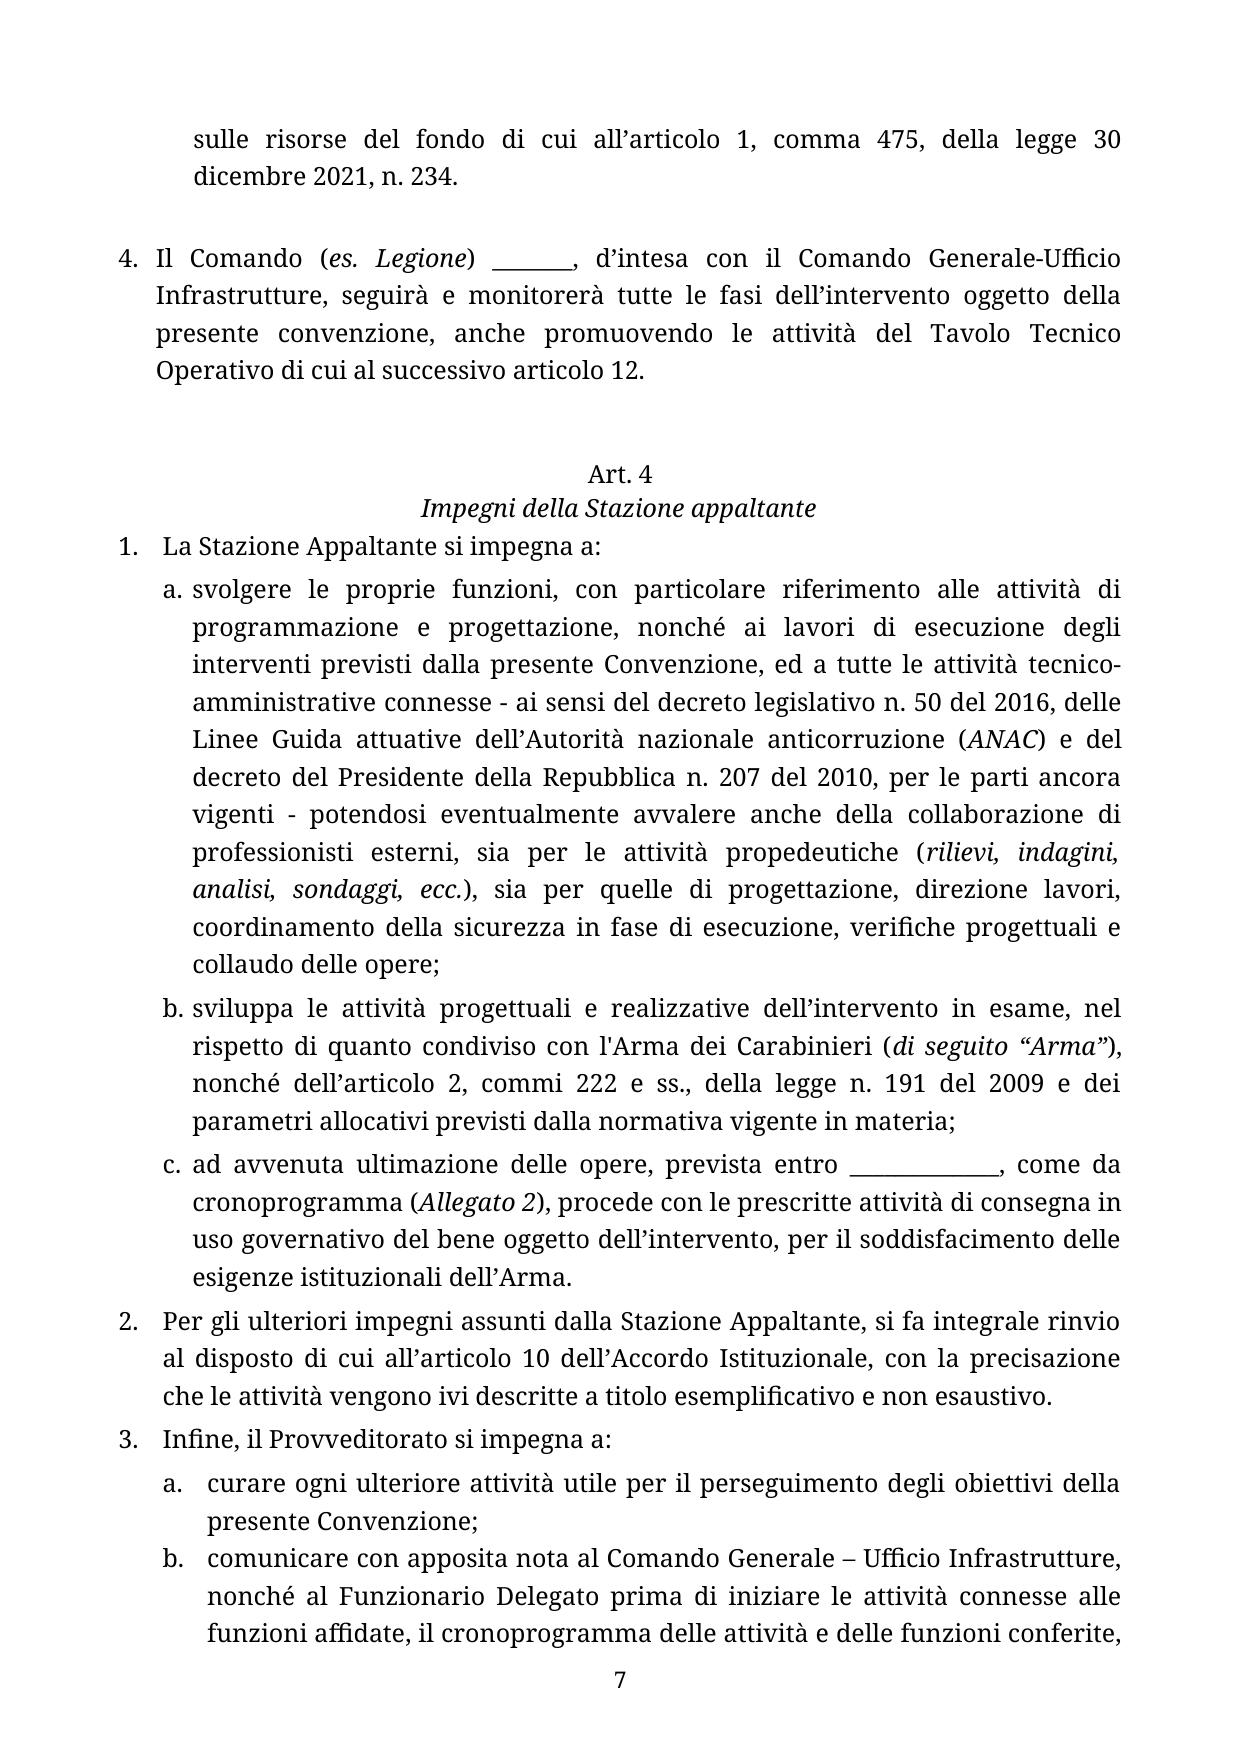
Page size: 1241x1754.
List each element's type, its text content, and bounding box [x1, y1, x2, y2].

text Impegni della Stazione appaltante [118, 491, 1122, 525]
list curare ogni ulteriore attività utile per il perseguimento degli obiettivi della presente Convenzione; [162, 1463, 1122, 1538]
text Art. 4 [118, 457, 1122, 491]
list La Stazione Appaltante si impegna a: [118, 525, 1122, 563]
list Il Comando (es. Legione) _______, d’intesa con il Comando Generale-Ufficio Infrastrutture, seguirà e monitorerà tutte le fasi dell’intervento oggetto della presente convenzione, anche promuovendo le attività del Tavolo Tecnico Operativo di cui al successivo articolo 12. [118, 237, 1122, 387]
list ad avvenuta ultimazione delle opere, prevista entro _____________, come da cronoprogramma (Allegato 2), procede con le prescritte attività di consegna in uso governativo del bene oggetto dell’intervento, per il soddisfacimento delle esigenze istituzionali dell’Arma. [162, 1144, 1122, 1294]
list sviluppa le attività progettuali e realizzative dell’intervento in esame, nel rispetto di quanto condiviso con l'Arma dei Carabinieri (di seguito “Arma”), nonché dell’articolo 2, commi 222 e ss., della legge n. 191 del 2009 e dei parametri allocativi previsti dalla normativa vigente in materia; [162, 988, 1122, 1138]
list svolgere le proprie funzioni, con particolare riferimento alle attività di programmazione e progettazione, nonché ai lavori di esecuzione degli interventi previsti dalla presente Convenzione, ed a tutte le attività tecnico-amministrative connesse - ai sensi del decreto legislativo n. 50 del 2016, delle Linee Guida attuative dell’Autorità nazionale anticorruzione (ANAC) e del decreto del Presidente della Repubblica n. 207 del 2010, per le parti ancora vigenti - potendosi eventualmente avvalere anche della collaborazione di professionisti esterni, sia per le attività propedeutiche (rilievi, indagini, analisi, sondaggi, ecc.), sia per quelle di progettazione, direzione lavori, coordinamento della sicurezza in fase di esecuzione, verifiche progettuali e collaudo delle opere; [162, 569, 1122, 981]
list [156, 118, 1122, 193]
list Per gli ulteriori impegni assunti dalla Stazione Appaltante, si fa integrale rinvio al disposto di cui all’articolo 10 dell’Accordo Istituzionale, con la precisazione che le attività vengono ivi descritte a titolo esemplificativo e non esaustivo. [118, 1300, 1122, 1413]
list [162, 1538, 1122, 1650]
list Infine, il Provveditorato si impegna a: [118, 1419, 1122, 1456]
